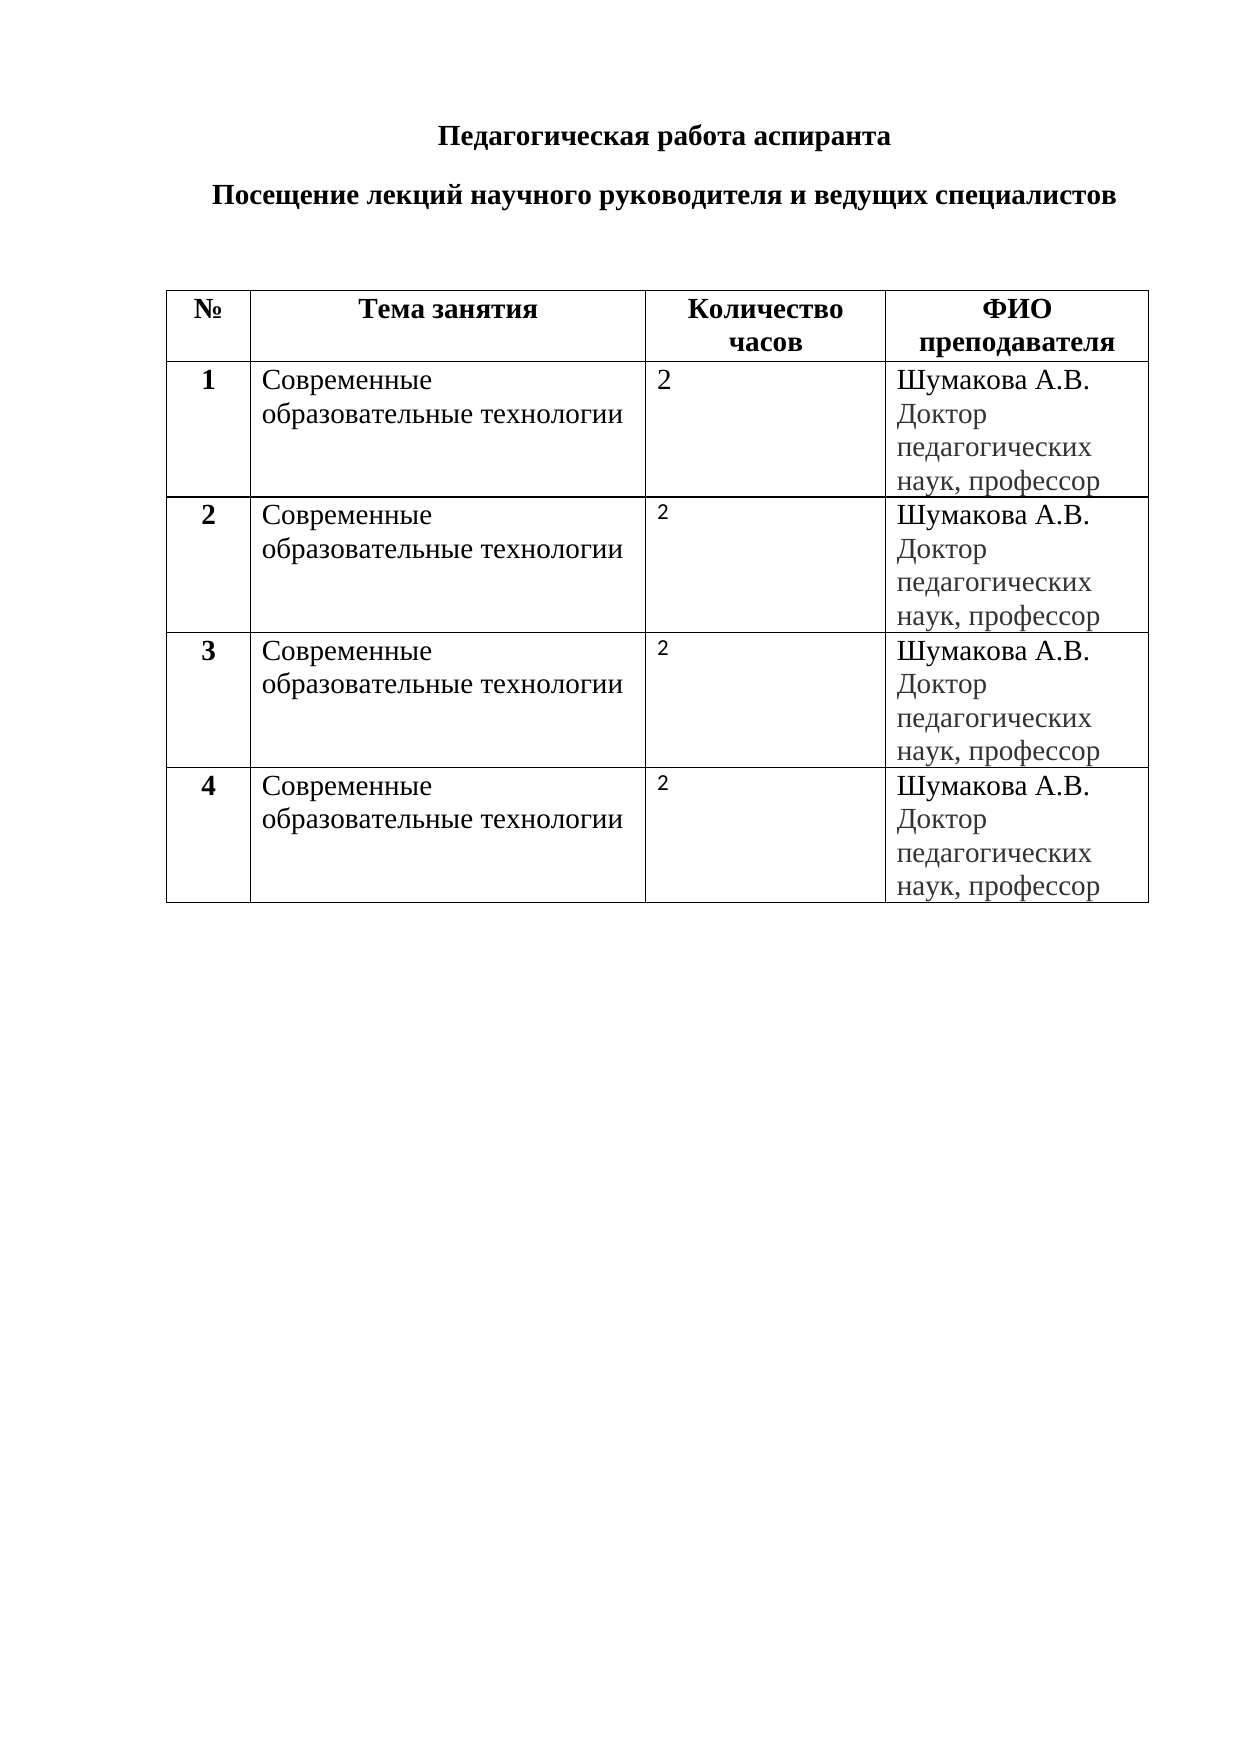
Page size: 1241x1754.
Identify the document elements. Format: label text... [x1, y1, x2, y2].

table_cell 1 [167, 362, 250, 496]
table_header Количество часов [646, 291, 885, 361]
table_cell Современные образовательные технологии [251, 633, 645, 767]
table_cell 2 [646, 633, 885, 767]
table_cell 2 [646, 768, 885, 902]
table_header ФИО преподавателя [886, 291, 1148, 361]
table_cell Шумакова А.В. Доктор педагогических наук, профессор [886, 362, 1148, 496]
table_header № [167, 291, 250, 361]
table_cell 2 [167, 498, 250, 632]
table_cell Шумакова А.В. Доктор педагогических наук, профессор [886, 633, 1148, 767]
table_cell 4 [167, 768, 250, 902]
table_cell 3 [167, 633, 250, 767]
table_cell Современные образовательные технологии [251, 768, 645, 902]
text Педагогическая работа аспиранта [177, 118, 1152, 152]
table_cell Шумакова А.В. Доктор педагогических наук, профессор [886, 498, 1148, 632]
text Посещение лекций научного руководителя и ведущих специалистов [177, 177, 1152, 211]
table_cell Шумакова А.В. Доктор педагогических наук, профессор [886, 768, 1148, 902]
table_cell 2 [646, 498, 885, 632]
table_cell Современные образовательные технологии [251, 362, 645, 496]
table_cell Современные образовательные технологии [251, 498, 645, 632]
table_header Тема занятия [251, 291, 645, 361]
table_cell 2 [646, 362, 885, 496]
